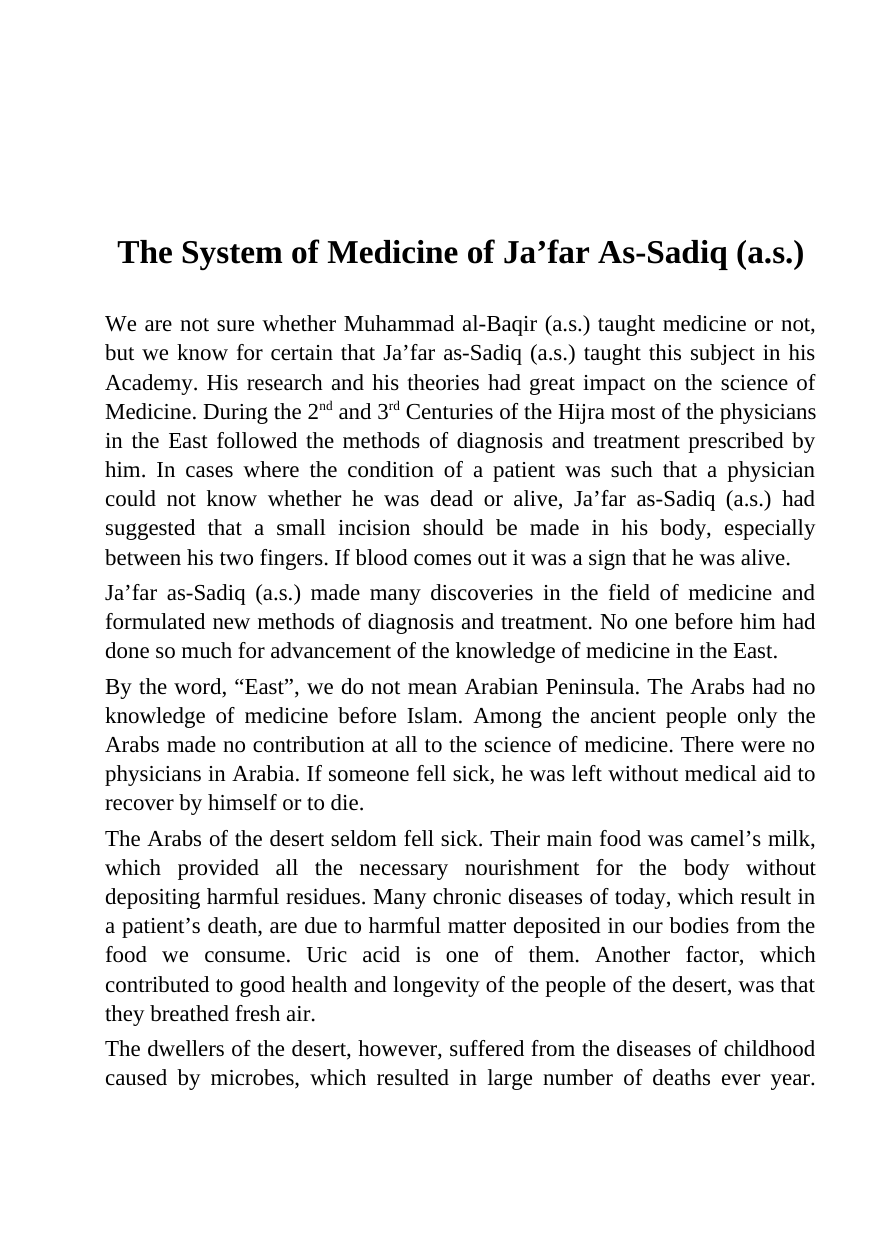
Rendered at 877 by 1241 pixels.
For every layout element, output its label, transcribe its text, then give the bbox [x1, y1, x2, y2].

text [105, 1033, 817, 1092]
subtitle The System of Medicine of Ja’far As-Sadiq (a.s.) [105, 232, 817, 271]
text Ja’far as-Sadiq (a.s.) made many discoveries in the field of medicine and formulated new methods of diagnosis and treatment. No one before him had done so much for advancement of the knowledge of medicine in the East. [105, 577, 817, 664]
text The Arabs of the desert seldom fell sick. Their main food was camel’s milk, which provided all the necessary nourishment for the body without depositing harmful residues. Many chronic diseases of today, which result in a patient’s death, are due to harmful matter deposited in our bodies from the food we consume. Uric acid is one of them. Another factor, which contributed to good health and longevity of the people of the desert, was that they breathed fresh air. [105, 823, 817, 1027]
text By the word, “East”, we do not mean Arabian Peninsula. The Arabs had no knowledge of medicine before Islam. Among the ancient people only the Arabs made no contribution at all to the science of medicine. There were no physicians in Arabia. If someone fell sick, he was left without medical aid to recover by himself or to die. [105, 671, 817, 817]
text We are not sure whether Muhammad al-Baqir (a.s.) taught medicine or not, but we know for certain that Ja’far as-Sadiq (a.s.) taught this subject in his Academy. His research and his theories had great impact on the science of Medicine. During the 2nd and 3rd Centuries of the Hijra most of the physicians in the East followed the methods of diagnosis and treatment prescribed by him. In cases where the condition of a patient was such that a physician could not know whether he was dead or alive, Ja’far as-Sadiq (a.s.) had suggested that a small incision should be made in his body, especially between his two fingers. If blood comes out it was a sign that he was alive. [105, 308, 817, 571]
